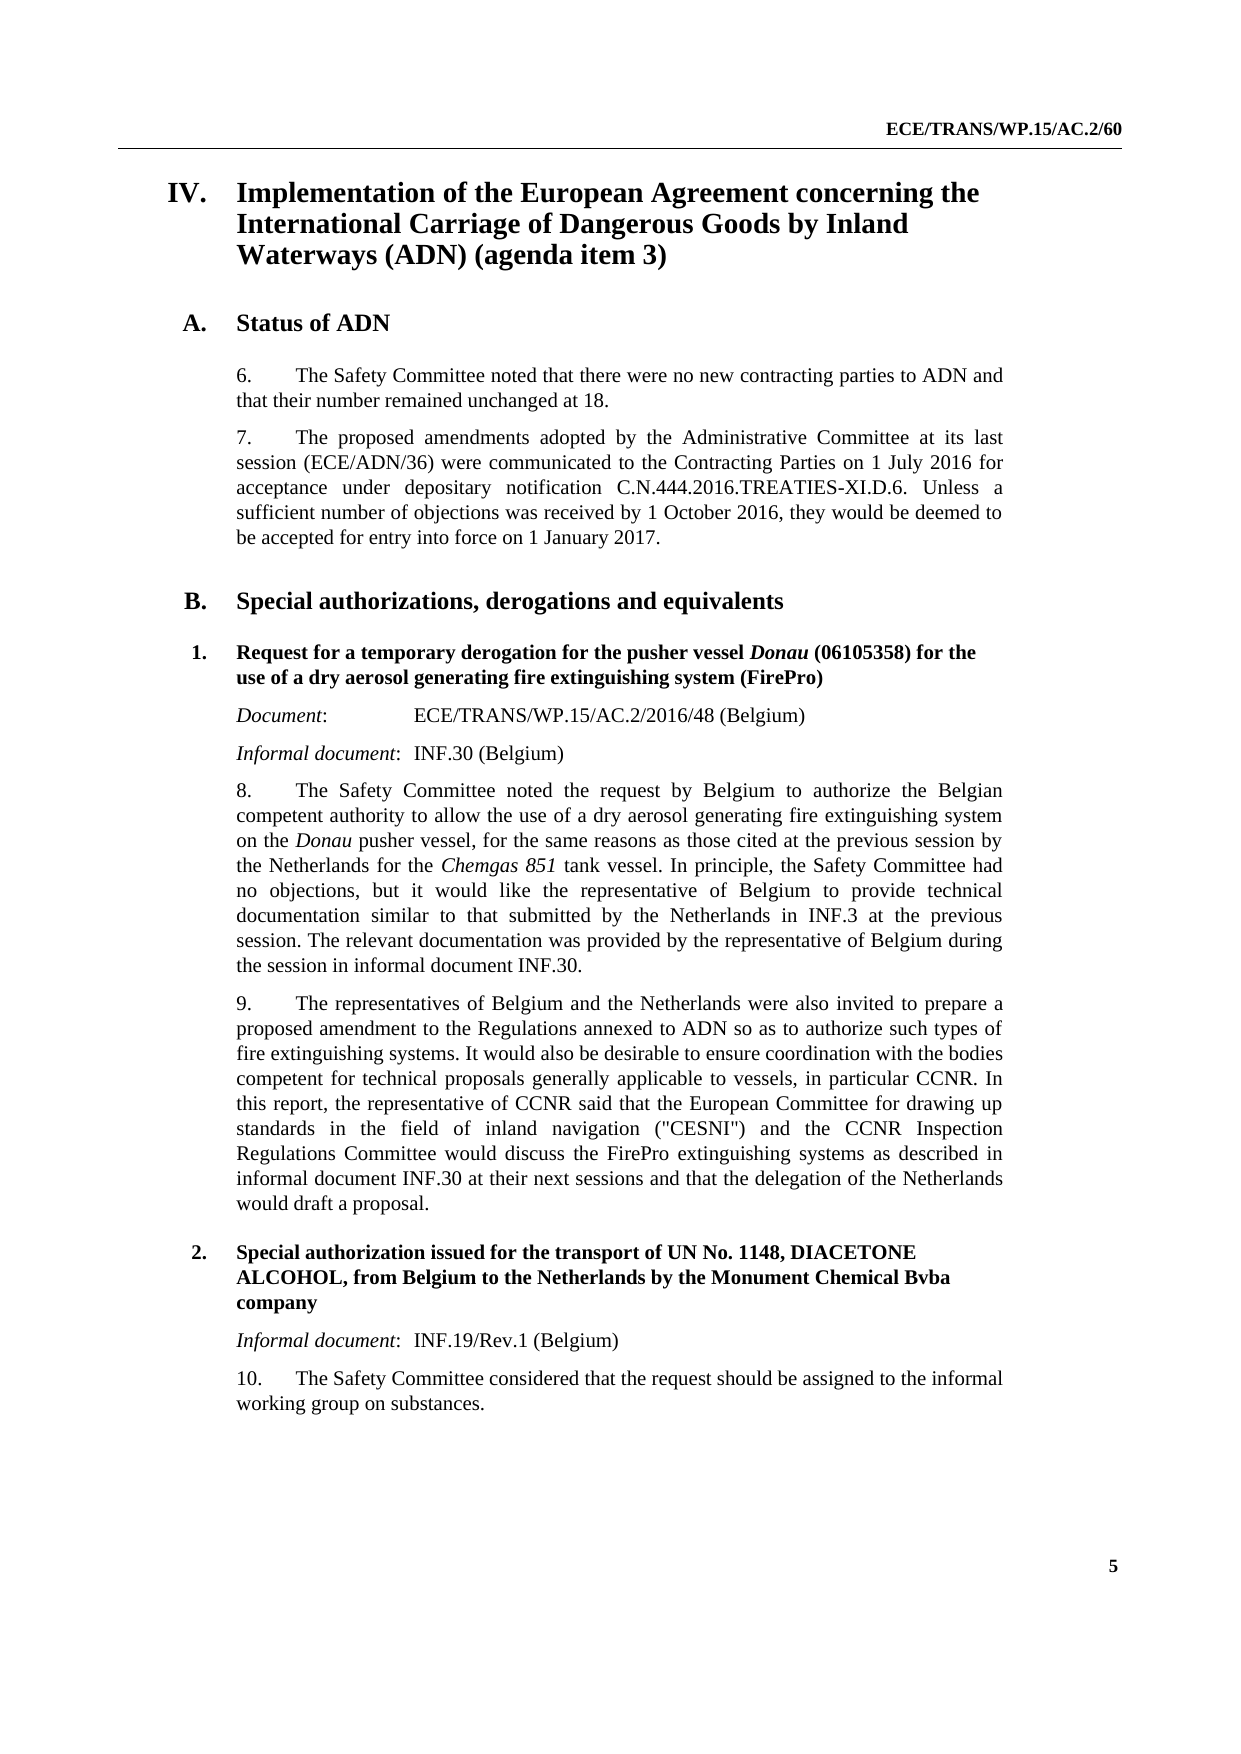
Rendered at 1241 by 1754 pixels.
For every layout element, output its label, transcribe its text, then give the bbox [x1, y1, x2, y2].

text 6. The Safety Committee noted that there were no new contracting parties to ADN and that their number remained unchanged at 18. [236, 362, 1004, 412]
text A. Status of ADN [118, 308, 1004, 337]
text 9. The representatives of Belgium and the Netherlands were also invited to prepare a proposed amendment to the Regulations annexed to ADN so as to authorize such types of fire extinguishing systems. It would also be desirable to ensure coordination with the bodies competent for technical proposals generally applicable to vessels, in particular CCNR. In this report, the representative of CCNR said that the European Committee for drawing up standards in the field of inland navigation ("CESNI") and the CCNR Inspection Regulations Committee would discuss the FirePro extinguishing systems as described in informal document INF.30 at their next sessions and that the delegation of the Netherlands would draft a proposal. [236, 990, 1004, 1215]
text Informal document: INF.30 (Belgium) [236, 740, 1004, 765]
text Informal document: INF.19/Rev.1 (Belgium) [236, 1327, 1004, 1352]
text IV. Implementation of the European Agreement concerning the International Carriage of Dangerous Goods by Inland Waterways (ADN) (agenda item 3) [118, 177, 1004, 271]
text 7. The proposed amendments adopted by the Administrative Committee at its last session (ECE/ADN/36) were communicated to the Contracting Parties on 1 July 2016 for acceptance under depositary notification C.N.444.2016.TREATIES-XI.D.6. Unless a sufficient number of objections was received by 1 October 2016, they would be deemed to be accepted for entry into force on 1 January 2017. [236, 424, 1004, 549]
text 1. Request for a temporary derogation for the pusher vessel Donau (06105358) for the use of a dry aerosol generating fire extinguishing system (FirePro) [118, 640, 1004, 690]
text 10. The Safety Committee considered that the request should be assigned to the informal working group on substances. [236, 1365, 1004, 1415]
text 2. Special authorization issued for the transport of UN No. 1148, DIACETONE ALCOHOL, from Belgium to the Netherlands by the Monument Chemical Bvba company [118, 1240, 1004, 1315]
text 8. The Safety Committee noted the request by Belgium to authorize the Belgian competent authority to allow the use of a dry aerosol generating fire extinguishing system on the Donau pusher vessel, for the same reasons as those cited at the previous session by the Netherlands for the Chemgas 851 tank vessel. In principle, the Safety Committee had no objections, but it would like the representative of Belgium to provide technical documentation similar to that submitted by the Netherlands in INF.3 at the previous session. The relevant documentation was provided by the representative of Belgium during the session in informal document INF.30. [236, 777, 1004, 977]
text Document: ECE/TRANS/WP.15/AC.2/2016/48 (Belgium) [236, 702, 1004, 727]
text B. Special authorizations, derogations and equivalents [118, 587, 1004, 615]
